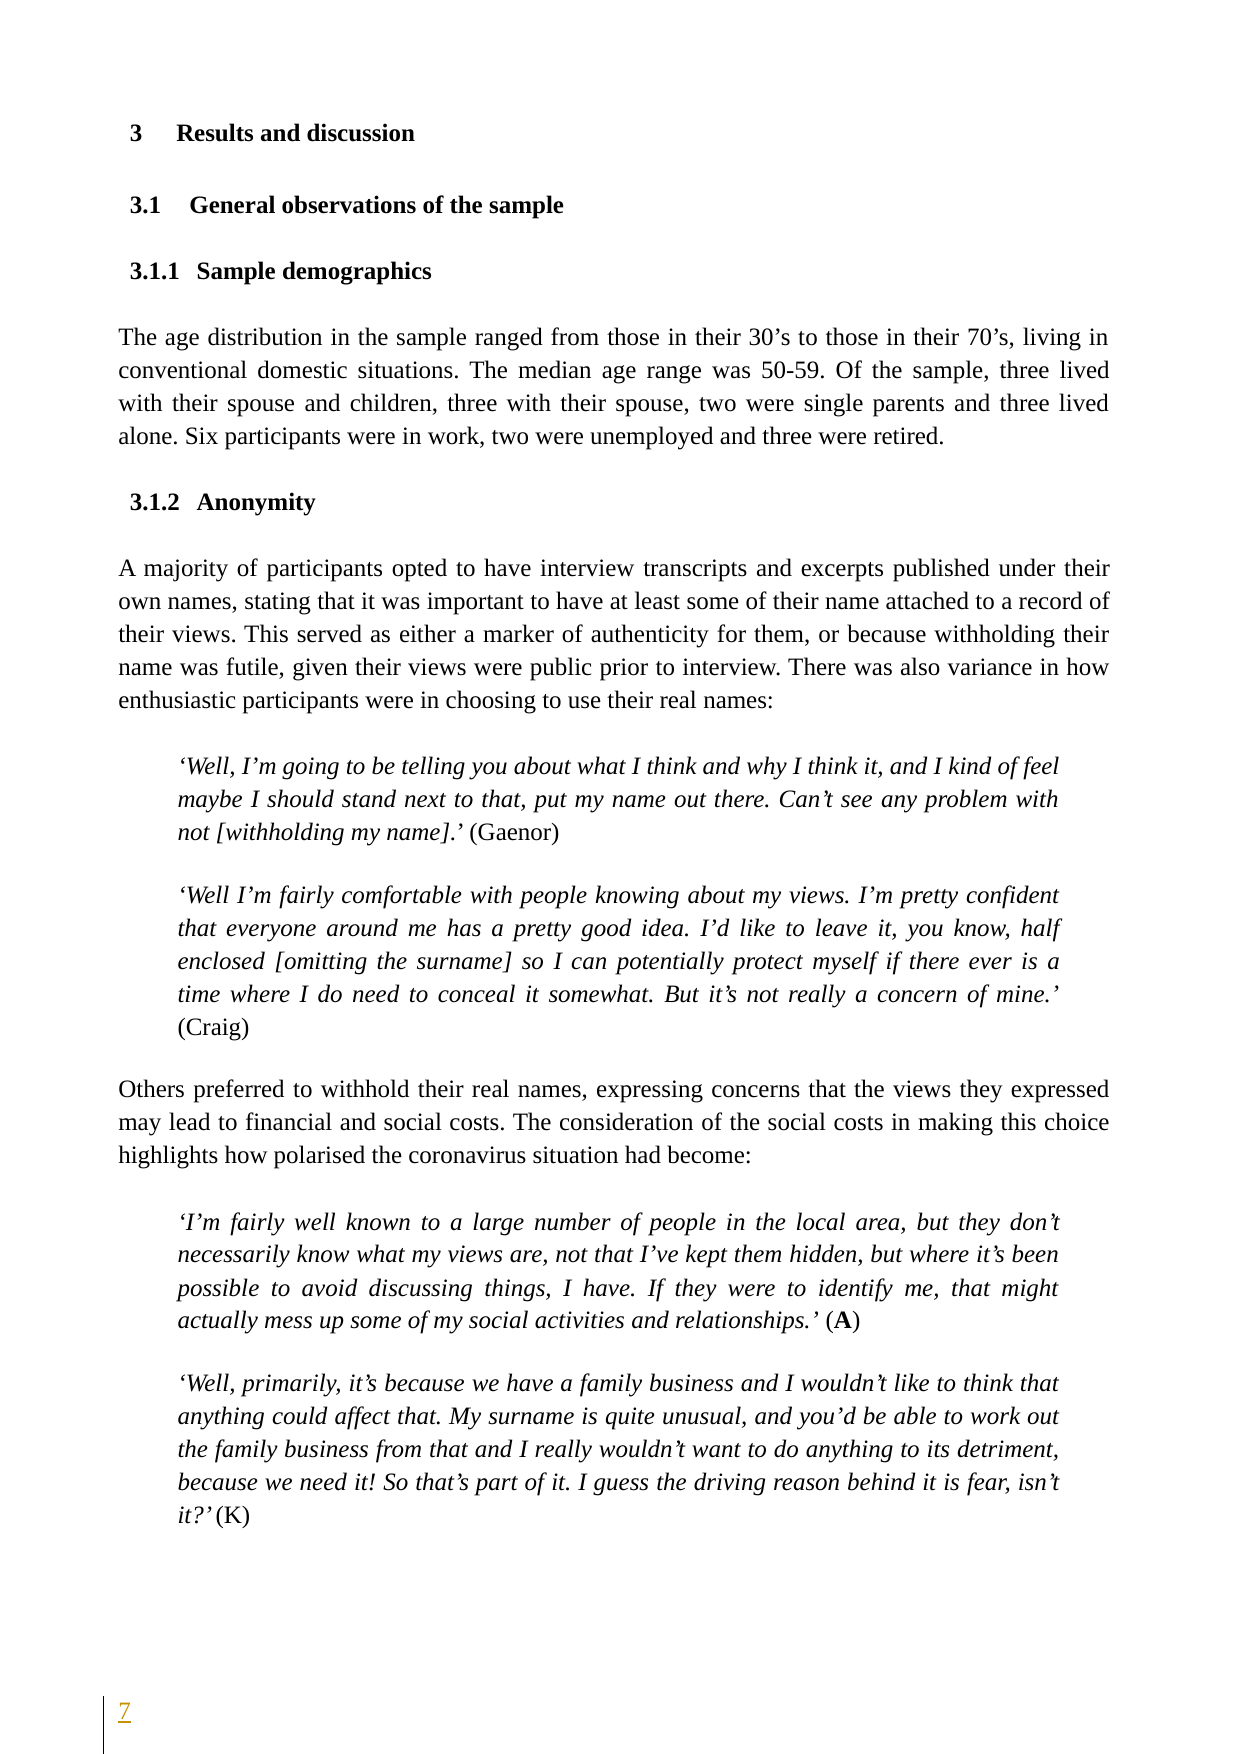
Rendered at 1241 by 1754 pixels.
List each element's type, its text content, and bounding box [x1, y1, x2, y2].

subtitle Sample demographics [129, 256, 1122, 284]
text ‘Well I’m fairly comfortable with people knowing about my views. I’m pretty confident that everyone around me has a pretty good idea. I’d like to leave it, you know, half enclosed [omitting the surname] so I can potentially protect myself if there ever is a time where I do need to conceal it somewhat. But it’s not really a concern of mine.’ (Craig) [177, 880, 1063, 1041]
text ‘Well, primarily, it’s because we have a family business and I wouldn’t like to think that anything could affect that. My surname is quite unusual, and you’d be able to work out the family business from that and I really wouldn’t want to do anything to its detriment, because we need it! So that’s part of it. I guess the driving reason behind it is fear, isn’t it?’ (K) [177, 1368, 1063, 1529]
subtitle General observations of the sample [129, 190, 1122, 218]
subtitle Anonymity [129, 487, 1122, 516]
text A majority of participants opted to have interview transcripts and excerpts published under their own names, stating that it was important to have at least some of their name attached to a record of their views. This served as either a marker of authenticity for them, or because withholding their name was futile, given their views were public prior to interview. There was also variance in how enthusiastic participants were in choosing to use their real names: [118, 553, 1111, 714]
text ‘I’m fairly well known to a large number of people in the local area, but they don’t necessarily know what my views are, not that I’ve kept them hidden, but where it’s been possible to avoid discussing things, I have. If they were to identify me, that might actually mess up some of my social activities and relationships.’ (A) [177, 1207, 1063, 1334]
text Others preferred to withhold their real names, expressing concerns that the views they expressed may lead to financial and social costs. The consideration of the social costs in making this choice highlights how polarised the coronavirus situation had become: [118, 1074, 1111, 1169]
text ‘Well, I’m going to be telling you about what I think and why I think it, and I kind of feel maybe I should stand next to that, put my name out there. Can’t see any problem with not [withholding my name].’ (Gaenor) [177, 751, 1063, 846]
subtitle Results and discussion [129, 118, 1122, 147]
text The age distribution in the sample ranged from those in their 30’s to those in their 70’s, living in conventional domestic situations. The median age range was 50-59. Of the sample, three lived with their spouse and children, three with their spouse, two were single parents and three lived alone. Six participants were in work, two were unemployed and three were retired. [118, 322, 1111, 450]
